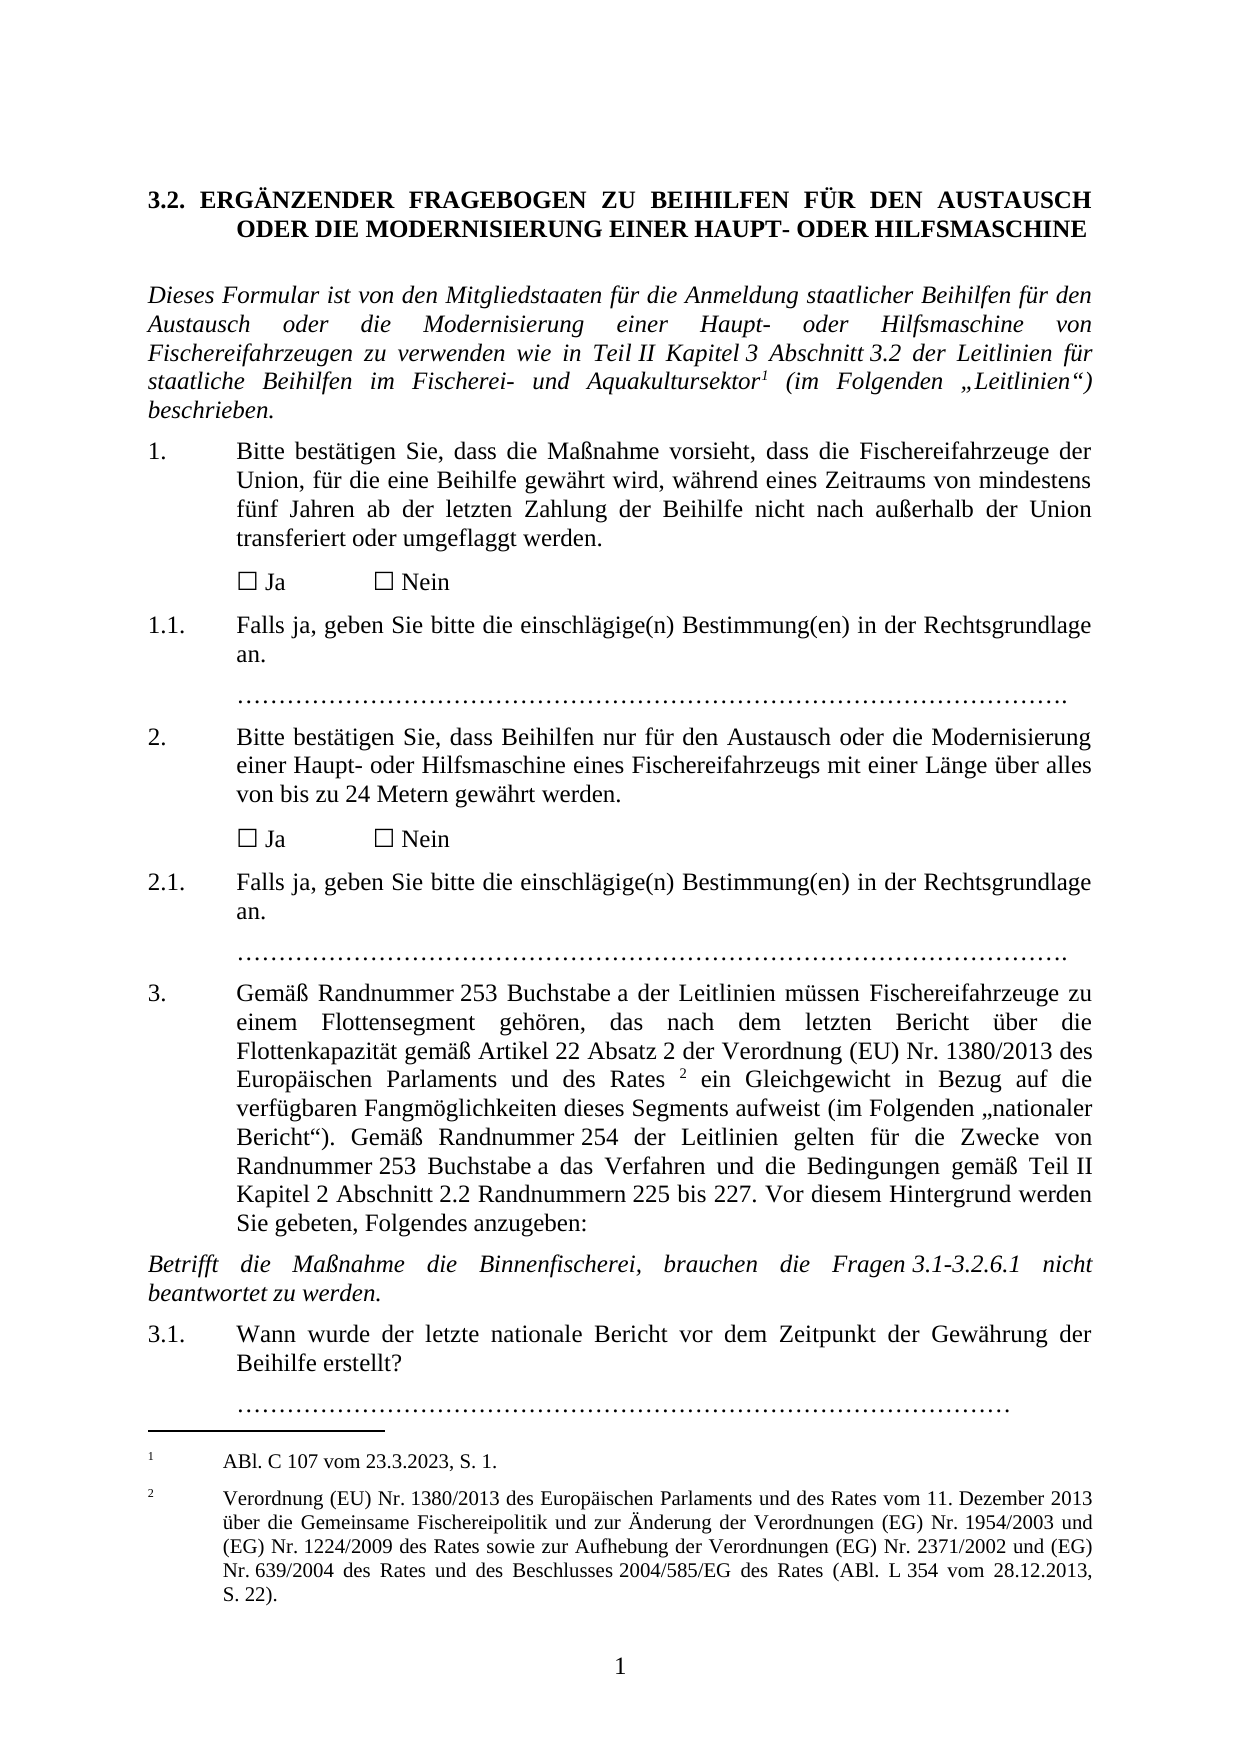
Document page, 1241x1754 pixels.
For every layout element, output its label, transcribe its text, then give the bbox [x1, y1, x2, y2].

text Ja Nein [236, 820, 1093, 854]
text Dieses Formular ist von den Mitgliedstaaten für die Anmeldung staatlicher Beihilfen für den Austausch oder die Modernisierung einer Haupt- oder Hilfsmaschine von Fischereifahrzeugen zu verwenden wie in Teil II Kapitel 3 Abschnitt 3.2 der Leitlinien für staatliche Beihilfen im Fischerei- und Aquakultursektor (im Folgenden „Leitlinien“) beschrieben. [148, 280, 1093, 424]
text Betrifft die Maßnahme die Binnenfischerei, brauchen die Fragen 3.1-3.2.6.1 nicht beantwortet zu werden. [148, 1249, 1093, 1307]
text 2.1. Falls ja, geben Sie bitte die einschlägige(n) Bestimmung(en) in der Rechtsgrundlage an. [148, 867, 1093, 924]
text ………………………………………………………………………………………. [236, 680, 1093, 709]
text 1.1. Falls ja, geben Sie bitte die einschlägige(n) Bestimmung(en) in der Rechtsgrundlage an. [148, 610, 1093, 668]
text Ja Nein [236, 564, 1093, 598]
text 3.1. Wann wurde der letzte nationale Bericht vor dem Zeitpunkt der Gewährung der Beihilfe erstellt? [148, 1319, 1093, 1377]
text 1. Bitte bestätigen Sie, dass die Maßnahme vorsieht, dass die Fischereifahrzeuge der Union, für die eine Beihilfe gewährt wird, während eines Zeitraums von mindestens fünf Jahren ab der letzten Zahlung der Beihilfe nicht nach außerhalb der Union transferiert oder umgeflaggt werden. [148, 436, 1093, 551]
text ………………………………………………………………………………… [236, 1389, 1093, 1418]
text 3. Gemäß Randnummer 253 Buchstabe a der Leitlinien müssen Fischereifahrzeuge zu einem Flottensegment gehören, das nach dem letzten Bericht über die Flottenkapazität gemäß Artikel 22 Absatz 2 der Verordnung (EU) Nr. 1380/2013 des Europäischen Parlaments und des Rates ein Gleichgewicht in Bezug auf die verfügbaren Fangmöglichkeiten dieses Segments aufweist (im Folgenden „nationaler Bericht“). Gemäß Randnummer 254 der Leitlinien gelten für die Zwecke von Randnummer 253 Buchstabe a das Verfahren und die Bedingungen gemäß Teil II Kapitel 2 Abschnitt 2.2 Randnummern 225 bis 227. Vor diesem Hintergrund werden Sie gebeten, Folgendes anzugeben: [148, 978, 1093, 1237]
text 2. Bitte bestätigen Sie, dass Beihilfen nur für den Austausch oder die Modernisierung einer Haupt- oder Hilfsmaschine eines Fischereifahrzeugs mit einer Länge über alles von bis zu 24 Metern gewährt werden. [148, 722, 1093, 808]
subtitle 3.2. ERGÄNZENDER FRAGEBOGEN ZU BEIHILFEN FÜR DEN AUSTAUSCH ODER DIE MODERNISIERUNG EINER HAUPT- ODER HILFSMASCHINE [148, 185, 1093, 243]
text ………………………………………………………………………………………. [236, 937, 1093, 966]
